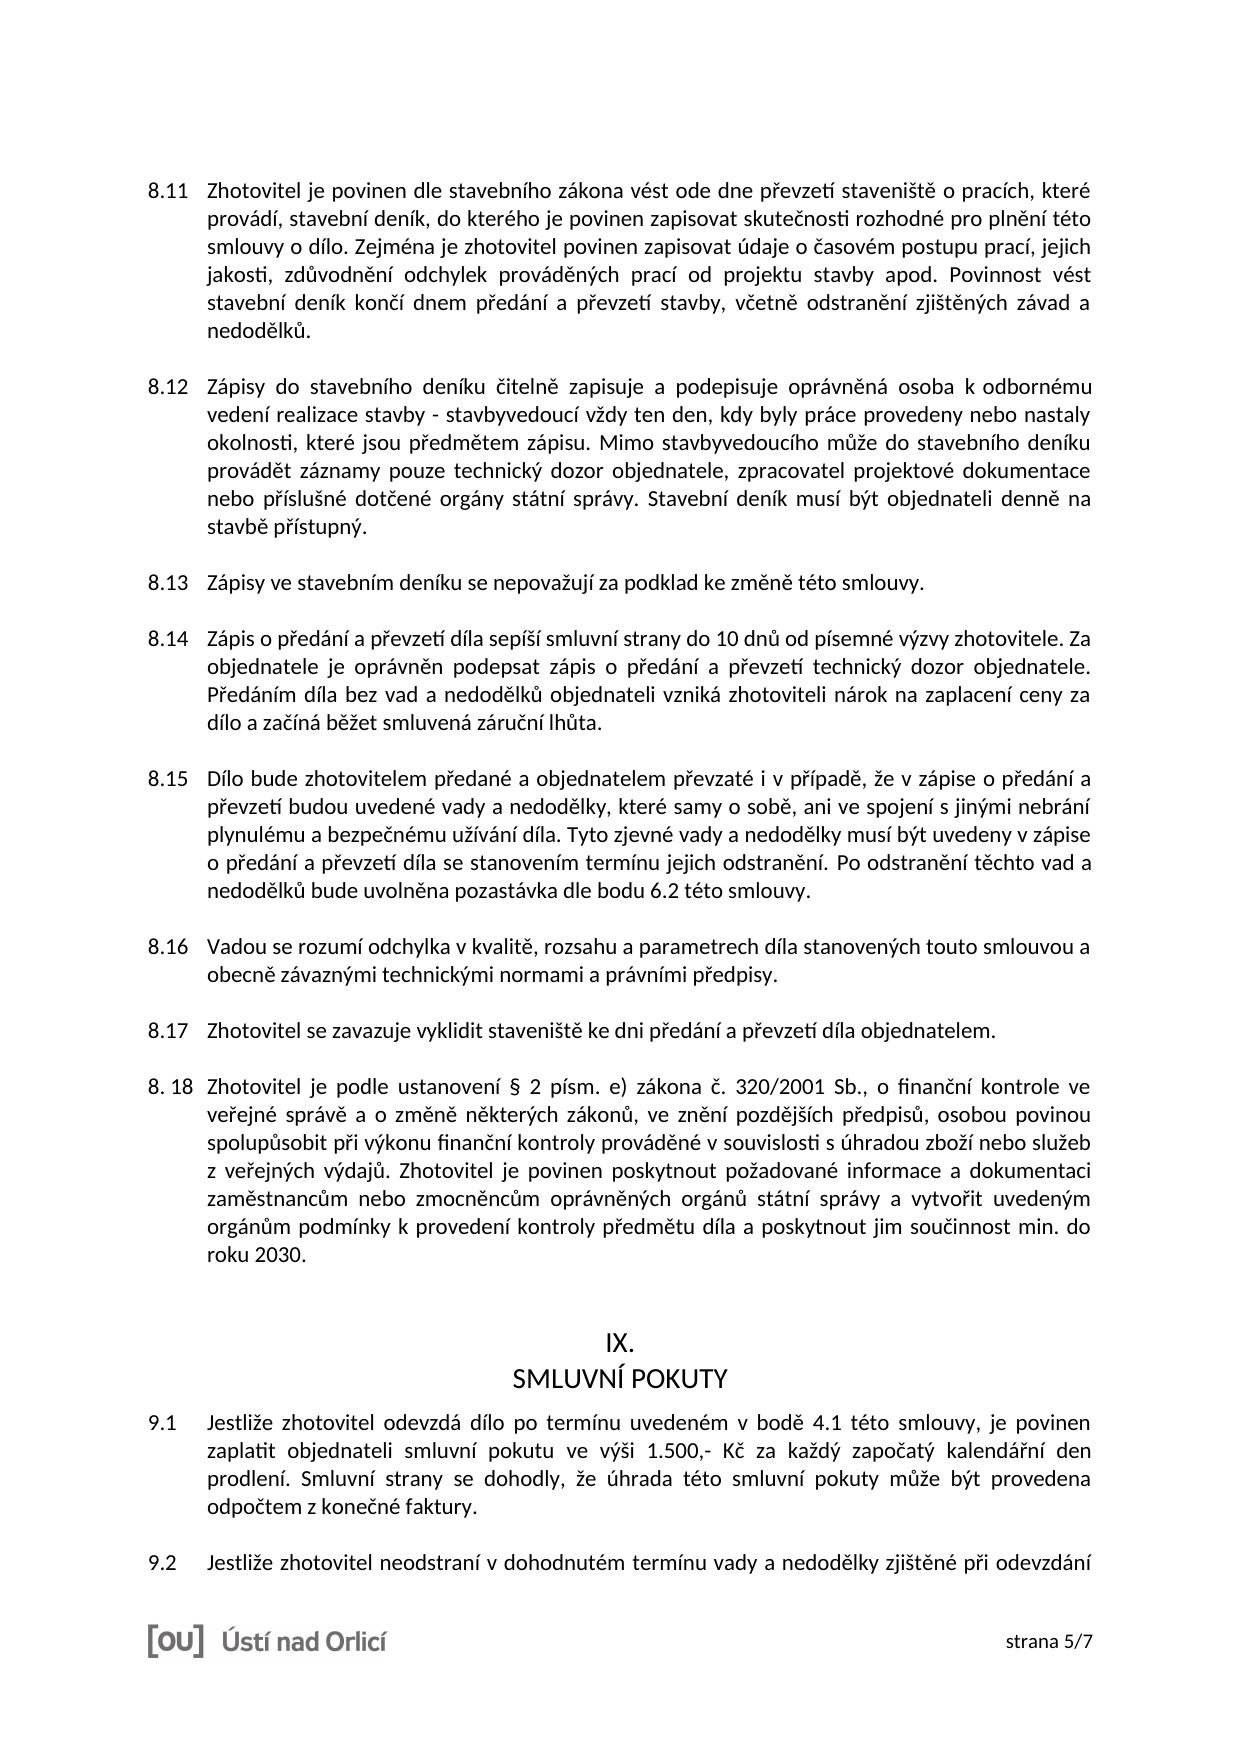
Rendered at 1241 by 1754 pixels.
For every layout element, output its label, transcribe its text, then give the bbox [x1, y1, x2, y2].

text 8. 18 Zhotovitel je podle ustanovení § 2 písm. e) zákona č. 320/2001 Sb., o finanční kontrole ve veřejné správě a o změně některých zákonů, ve znění pozdějších předpisů, osobou povinou spolupůsobit při výkonu finanční kontroly prováděné v souvislosti s úhradou zboží nebo služeb z veřejných výdajů. Zhotovitel je povinen poskytnout požadované informace a dokumentaci zaměstnancům nebo zmocněncům oprávněných orgánů státní správy a vytvořit uvedeným orgánům podmínky k provedení kontroly předmětu díla a poskytnout jim součinnost min. do roku 2030. [148, 1072, 1092, 1268]
picture [147, 1623, 388, 1659]
text 8.12 Zápisy do stavebního deníku čitelně zapisuje a podepisuje oprávněná osoba k odbornému vedení realizace stavby - stavbyvedoucí vždy ten den, kdy byly práce provedeny nebo nastaly okolnosti, které jsou předmětem zápisu. Mimo stavbyvedoucího může do stavebního deníku provádět záznamy pouze technický dozor objednatele, zpracovatel projektové dokumentace nebo příslušné dotčené orgány státní správy. Stavební deník musí být objednateli denně na stavbě přístupný. [148, 372, 1092, 540]
text 9.1 Jestliže zhotovitel odevzdá dílo po termínu uvedeném v bodě 4.1 této smlouvy, je povinen zaplatit objednateli smluvní pokutu ve výši 1.500,- Kč za každý započatý kalendářní den prodlení. Smluvní strany se dohodly, že úhrada této smluvní pokuty může být provedena odpočtem z konečné faktury. [148, 1408, 1092, 1520]
text IX. [148, 1324, 1092, 1360]
text 8.11 Zhotovitel je povinen dle stavebního zákona vést ode dne převzetí staveniště o pracích, které provádí, stavební deník, do kterého je povinen zapisovat skutečnosti rozhodné pro plnění této smlouvy o dílo. Zejména je zhotovitel povinen zapisovat údaje o časovém postupu prací, jejich jakosti, zdůvodnění odchylek prováděných prací od projektu stavby apod. Povinnost vést stavební deník končí dnem předání a převzetí stavby, včetně odstranění zjištěných závad a nedodělků. [148, 176, 1092, 344]
text 8.15 Dílo bude zhotovitelem předané a objednatelem převzaté i v případě, že v zápise o předání a převzetí budou uvedené vady a nedodělky, které samy o sobě, ani ve spojení s jinými nebrání plynulému a bezpečnému užívání díla. Tyto zjevné vady a nedodělky musí být uvedeny v zápise o předání a převzetí díla se stanovením termínu jejich odstranění. Po odstranění těchto vad a nedodělků bude uvolněna pozastávka dle bodu 6.2 této smlouvy. [148, 764, 1092, 904]
text 8.17 Zhotovitel se zavazuje vyklidit staveniště ke dni předání a převzetí díla objednatelem. [148, 1016, 1092, 1044]
text smluvní pokuty [148, 1360, 1092, 1396]
text 8.16 Vadou se rozumí odchylka v kvalitě, rozsahu a parametrech díla stanovených touto smlouvou a obecně závaznými technickými normami a právními předpisy. [148, 932, 1092, 988]
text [148, 1548, 1092, 1576]
text 8.13 Zápisy ve stavebním deníku se nepovažují za podklad ke změně této smlouvy. [148, 568, 1092, 596]
text 8.14 Zápis o předání a převzetí díla sepíší smluvní strany do 10 dnů od písemné výzvy zhotovitele. Za objednatele je oprávněn podepsat zápis o předání a převzetí technický dozor objednatele. Předáním díla bez vad a nedodělků objednateli vzniká zhotoviteli nárok na zaplacení ceny za dílo a začíná běžet smluvená záruční lhůta. [148, 624, 1092, 736]
